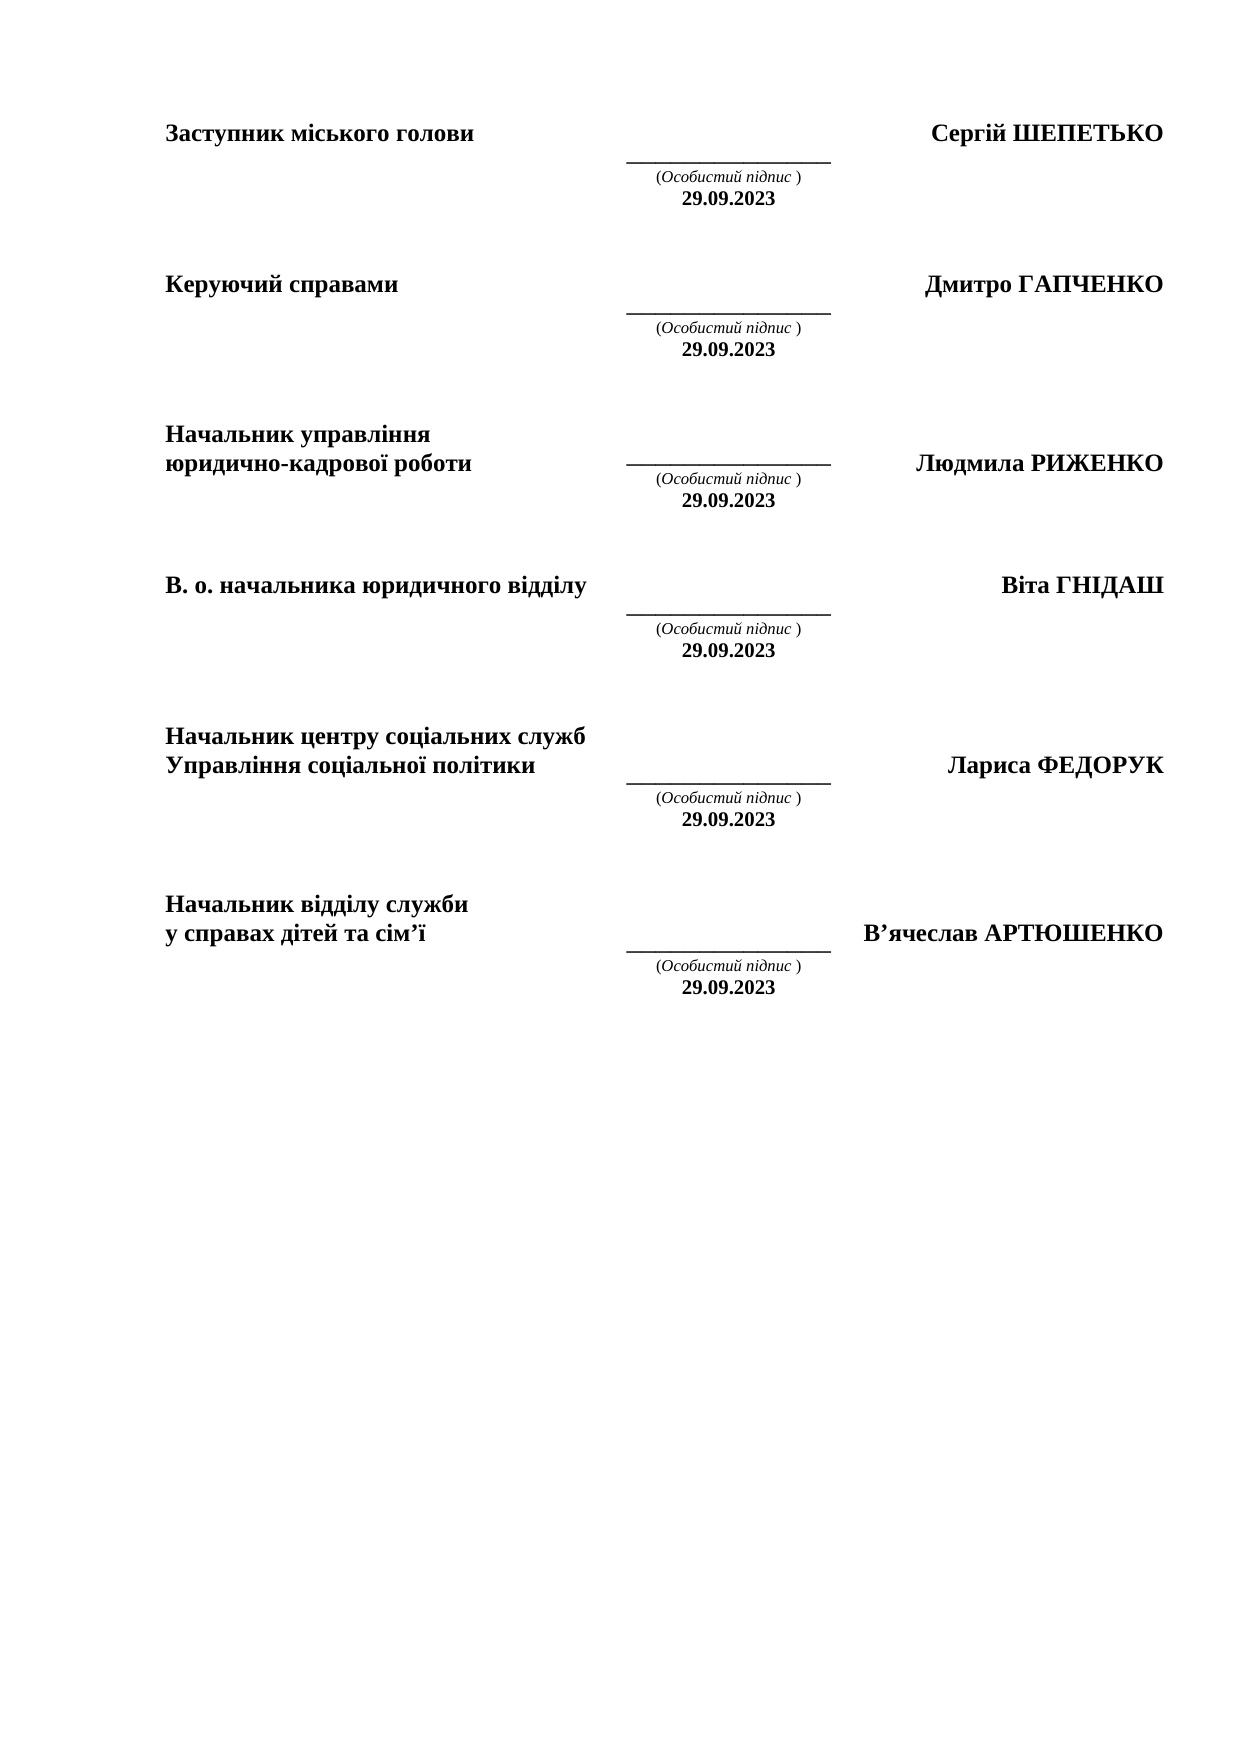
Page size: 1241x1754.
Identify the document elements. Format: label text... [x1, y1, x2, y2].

table_cell ______________ (Особистий підпис ) 29.09.2023 [611, 420, 846, 570]
table_cell ______________ (Особистий підпис ) 29.09.2023 [611, 889, 846, 1057]
table_cell Людмила РИЖЕНКО [846, 420, 1175, 570]
table_cell Начальник центру соціальних служб Управління соціальної політики [154, 721, 611, 889]
table_header Сергій ШЕПЕТЬКО [846, 118, 1175, 269]
table_cell Дмитро ГАПЧЕНКО [846, 269, 1175, 419]
table_cell Начальник відділу служби у справах дітей та сім’ї [154, 889, 611, 1057]
table_cell Лариса ФЕДОРУК [846, 721, 1175, 889]
table_cell Віта ГНІДАШ [846, 570, 1175, 721]
table_cell Начальник управління юридично-кадрової роботи [154, 420, 611, 570]
table_cell ______________ (Особистий підпис ) 29.09.2023 [611, 570, 846, 721]
table_cell Керуючий справами [154, 269, 611, 419]
table_cell ______________ (Особистий підпис ) 29.09.2023 [611, 269, 846, 419]
table_cell В’ячеслав АРТЮШЕНКО [846, 889, 1175, 1057]
table_cell В. о. начальника юридичного відділу [154, 570, 611, 721]
table_header Заступник міського голови [154, 118, 611, 269]
table_header ______________ (Особистий підпис ) 29.09.2023 [611, 118, 846, 269]
table_cell ______________ (Особистий підпис ) 29.09.2023 [611, 721, 846, 889]
